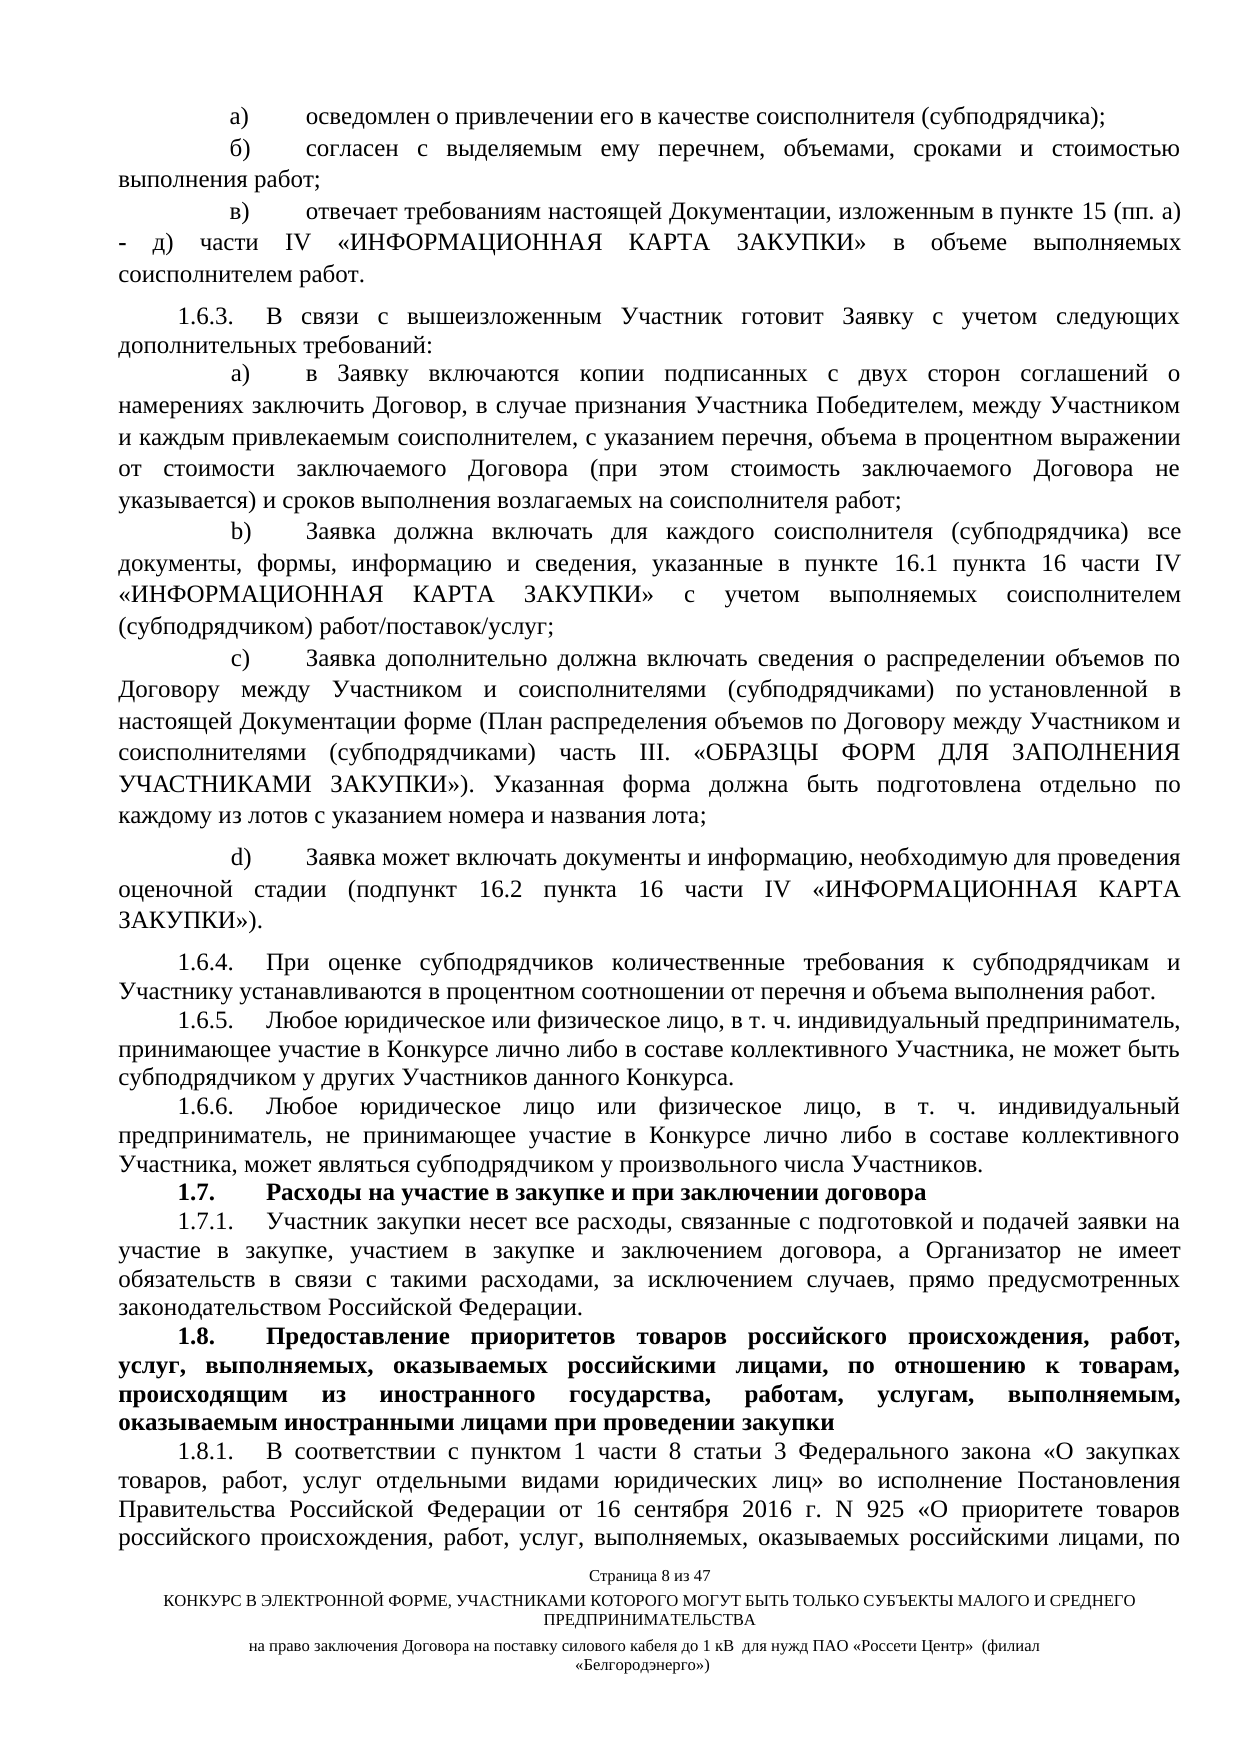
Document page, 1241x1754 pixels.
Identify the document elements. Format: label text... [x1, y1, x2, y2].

list отвечает требованиям настоящей Документации, изложенным в пункте 15 (пп. а) - д) части IV «ИНФОРМАЦИОННАЯ КАРТА ЗАКУПКИ» в объеме выполняемых соисполнителем работ. [118, 196, 1181, 288]
subtitle В связи с вышеизложенным Участник готовит Заявку с учетом следующих дополнительных требований: [118, 301, 1181, 358]
subtitle Расходы на участие в закупке и при заключении договора [118, 1177, 1181, 1206]
list Заявка дополнительно должна включать сведения о распределении объемов по Договору между Участником и соисполнителями (субподрядчиками) по установленной в настоящей Документации форме (План распределения объемов по Договору между Участником и соисполнителями (субподрядчиками) часть III. «ОБРАЗЦЫ ФОРМ ДЛЯ ЗАПОЛНЕНИЯ УЧАСТНИКАМИ ЗАКУПКИ»). Указанная форма должна быть подготовлена отдельно по каждому из лотов с указанием номера и названия лота; [118, 643, 1181, 829]
subtitle Любое юридическое лицо или физическое лицо, в т. ч. индивидуальный предприниматель, не принимающее участие в Конкурсе лично либо в составе коллективного Участника, может являться субподрядчиком у произвольного числа Участников. [118, 1091, 1181, 1177]
subtitle Любое юридическое или физическое лицо, в т. ч. индивидуальный предприниматель, принимающее участие в Конкурсе лично либо в составе коллективного Участника, не может быть субподрядчиком у других Участников данного Конкурса. [118, 1005, 1181, 1091]
list согласен с выделяемым ему перечнем, объемами, сроками и стоимостью выполнения работ; [118, 133, 1181, 193]
subtitle Предоставление приоритетов товаров российского происхождения, работ, услуг, выполняемых, оказываемых российскими лицами, по отношению к товарам, происходящим из иностранного государства, работам, услугам, выполняемым, оказываемым иностранными лицами при проведении закупки [118, 1321, 1181, 1436]
subtitle При оценке субподрядчиков количественные требования к субподрядчикам и Участнику устанавливаются в процентном соотношении от перечня и объема выполнения работ. [118, 947, 1181, 1005]
list осведомлен о привлечении его в качестве соисполнителя (субподрядчика); [118, 101, 1181, 130]
subtitle Участник закупки несет все расходы, связанные с подготовкой и подачей заявки на участие в закупке, участием в закупке и заключением договора, а Организатор не имеет обязательств в связи с такими расходами, за исключением случаев, прямо предусмотренных законодательством Российской Федерации. [118, 1206, 1181, 1321]
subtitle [118, 1436, 1181, 1551]
list в Заявку включаются копии подписанных с двух сторон соглашений о намерениях заключить Договор, в случае признания Участника Победителем, между Участником и каждым привлекаемым соисполнителем, с указанием перечня, объема в процентном выражении от стоимости заключаемого Договора (при этом стоимость заключаемого Договора не указывается) и сроков выполнения возлагаемых на соисполнителя работ; [118, 358, 1181, 513]
list Заявка может включать документы и информацию, необходимую для проведения оценочной стадии (подпункт 16.2 пункта 16 части IV «ИНФОРМАЦИОННАЯ КАРТА ЗАКУПКИ»). [118, 842, 1181, 934]
list Заявка должна включать для каждого соисполнителя (субподрядчика) все документы, формы, информацию и сведения, указанные в пункте 16.1 пункта 16 части IV «ИНФОРМАЦИОННАЯ КАРТА ЗАКУПКИ» с учетом выполняемых соисполнителем (субподрядчиком) работ/поставок/услуг; [118, 516, 1181, 640]
